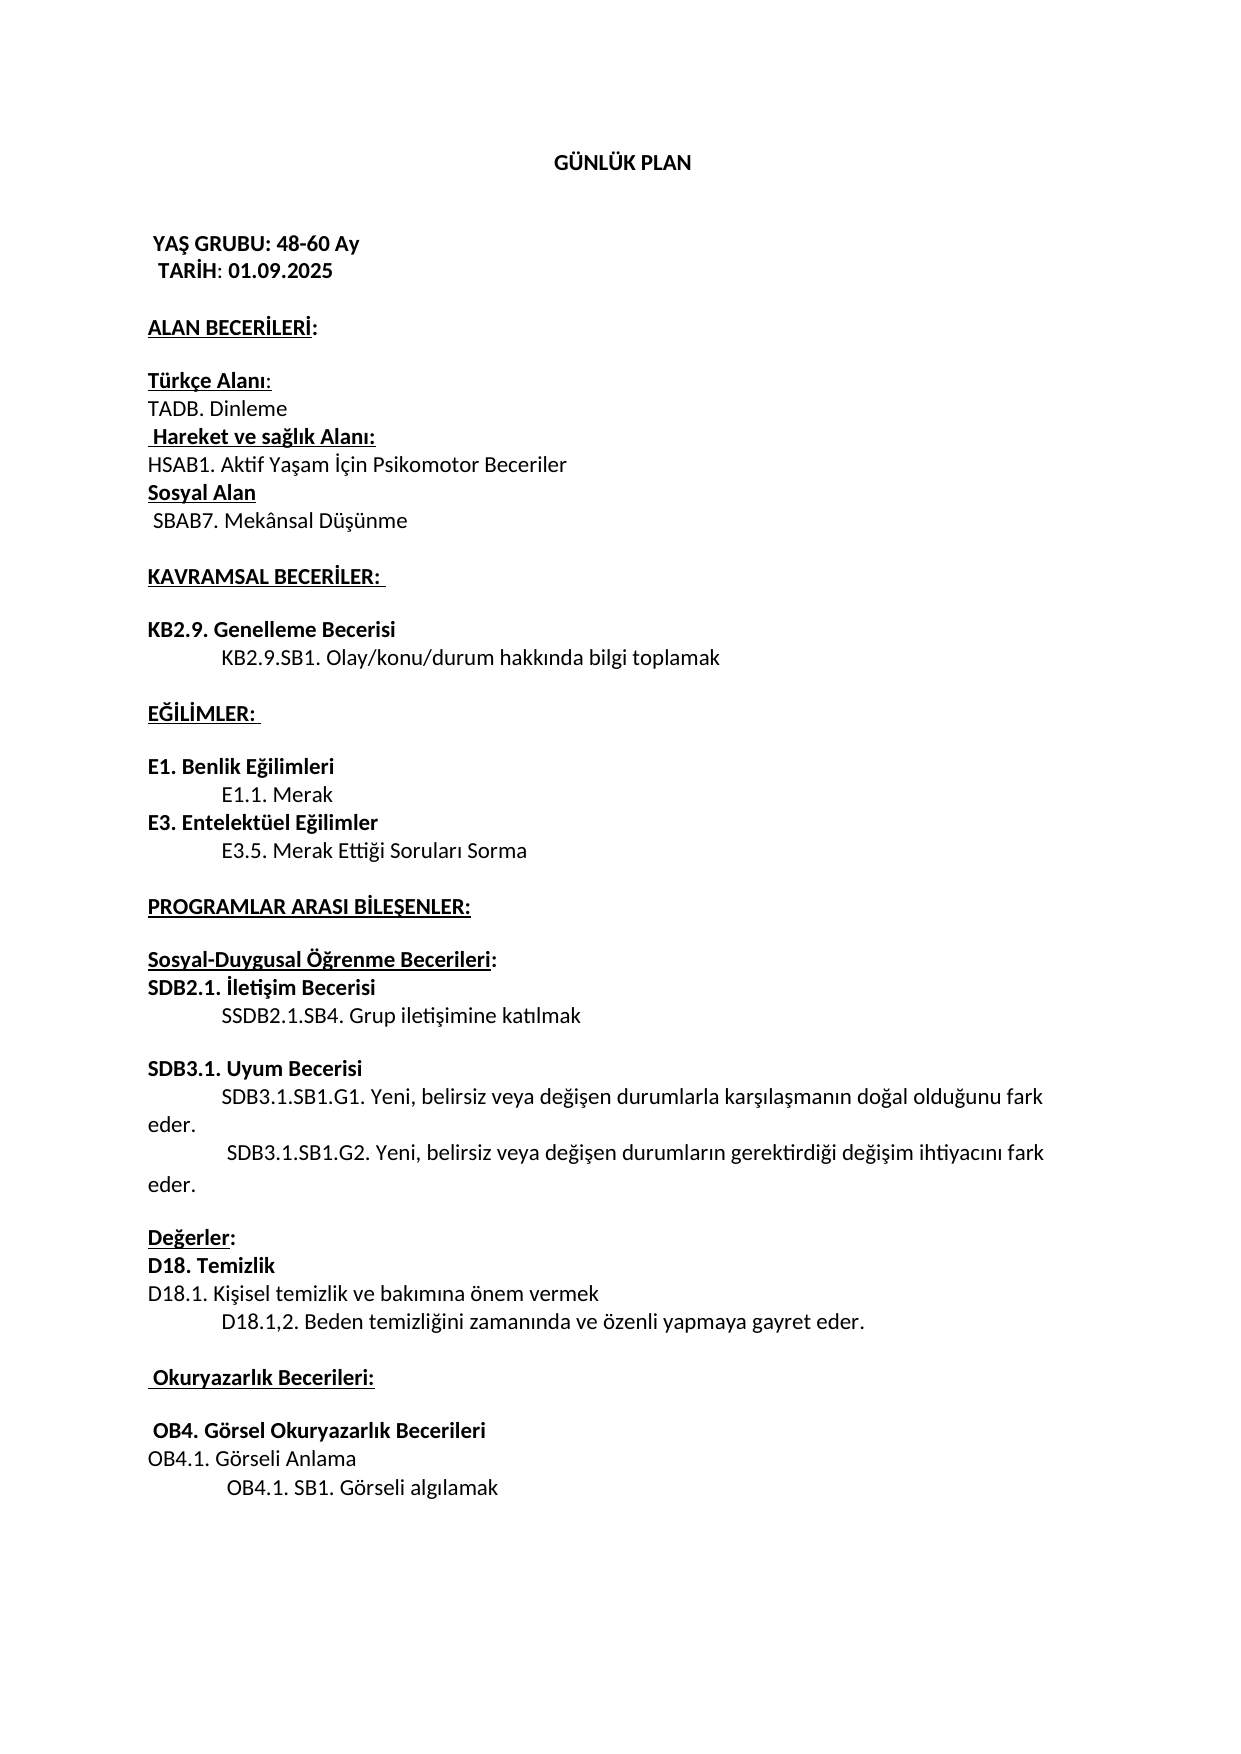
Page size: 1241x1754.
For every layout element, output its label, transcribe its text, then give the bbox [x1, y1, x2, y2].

text Türkçe Alanı: [148, 366, 1093, 394]
text SDB2.1. İletişim Becerisi [148, 973, 1093, 1001]
text KB2.9. Genelleme Becerisi [148, 615, 1093, 643]
text TARİH: 01.09.2025 [148, 257, 1093, 285]
text KB2.9.SB1. Olay/konu/durum hakkında bilgi toplamak [148, 643, 1093, 671]
text E3. Entelektüel Eğilimler [148, 808, 1093, 836]
text E1.1. Merak [148, 780, 1093, 808]
text D18. Temizlik [148, 1251, 1093, 1279]
text Okuryazarlık Becerileri: [148, 1363, 1093, 1392]
text Sosyal Alan [148, 478, 1093, 506]
text OB4.1. Görseli Anlama [148, 1444, 1093, 1473]
text Hareket ve sağlık Alanı: [148, 422, 1093, 450]
text SDB3.1.SB1.G2. Yeni, belirsiz veya değişen durumların gerektirdiği değişim ihtiyacını fark eder. [148, 1138, 1093, 1198]
text OB4.1. SB1. Görseli algılamak [148, 1473, 1093, 1501]
text SSDB2.1.SB4. Grup iletişimine katılmak [148, 1001, 1093, 1029]
text OB4. Görsel Okuryazarlık Becerileri [148, 1417, 1093, 1444]
text YAŞ GRUBU: 48-60 Ay [148, 229, 1093, 257]
text GÜNLÜK PLAN [148, 148, 1093, 176]
text ALAN BECERİLERİ: [148, 313, 1093, 341]
text SBAB7. Mekânsal Düşünme [148, 506, 1093, 534]
text SDB3.1. Uyum Becerisi [148, 1054, 1093, 1082]
text D18.1,2. Beden temizliğini zamanında ve özenli yapmaya gayret eder. [148, 1307, 1093, 1336]
text E3.5. Merak Ettiği Soruları Sorma [148, 836, 1093, 864]
text EĞİLİMLER: [148, 699, 1093, 727]
text HSAB1. Aktif Yaşam İçin Psikomotor Beceriler [148, 450, 1093, 478]
text D18.1. Kişisel temizlik ve bakımına önem vermek [148, 1279, 1093, 1307]
text Sosyal-Duygusal Öğrenme Becerileri: [148, 945, 1093, 973]
text PROGRAMLAR ARASI BİLEŞENLER: [148, 892, 1093, 920]
text TADB. Dinleme [148, 394, 1093, 422]
text SDB3.1.SB1.G1. Yeni, belirsiz veya değişen durumlarla karşılaşmanın doğal olduğunu fark eder. [148, 1082, 1093, 1138]
text E1. Benlik Eğilimleri [148, 752, 1093, 780]
text Değerler: [148, 1223, 1093, 1251]
text KAVRAMSAL BECERİLER: [148, 562, 1093, 590]
